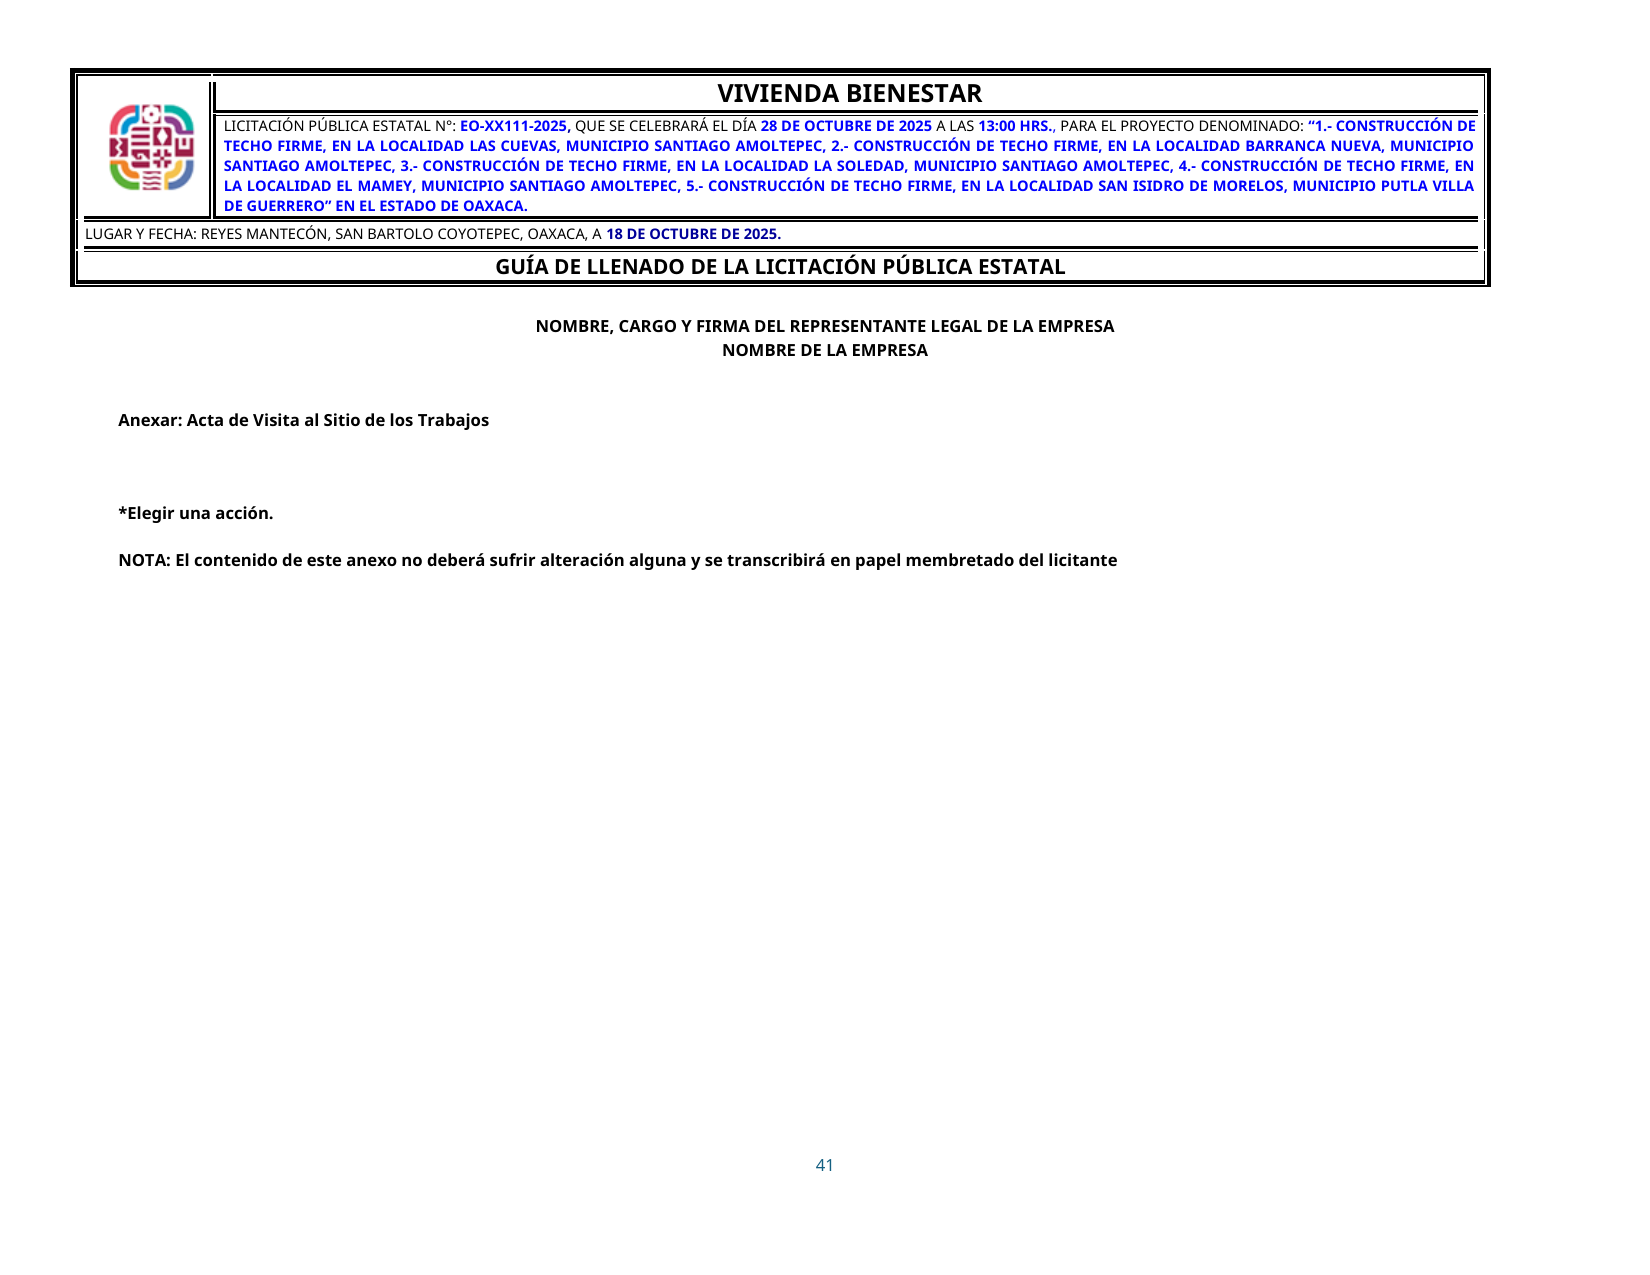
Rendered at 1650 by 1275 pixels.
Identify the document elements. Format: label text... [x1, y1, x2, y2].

text NOMBRE, CARGO Y FIRMA DEL REPRESENTANTE LEGAL DE LA EMPRESA [118, 315, 1532, 338]
text NOTA: El contenido de este anexo no deberá sufrir alteración alguna y se transcribirá en papel membretado del licitante [118, 548, 1532, 571]
text Anexar: Acta de Visita al Sitio de los Trabajos [118, 408, 1532, 431]
picture [98, 97, 205, 196]
text NOMBRE DE LA EMPRESA [118, 338, 1532, 361]
text *Elegir una acción. [118, 502, 1532, 524]
